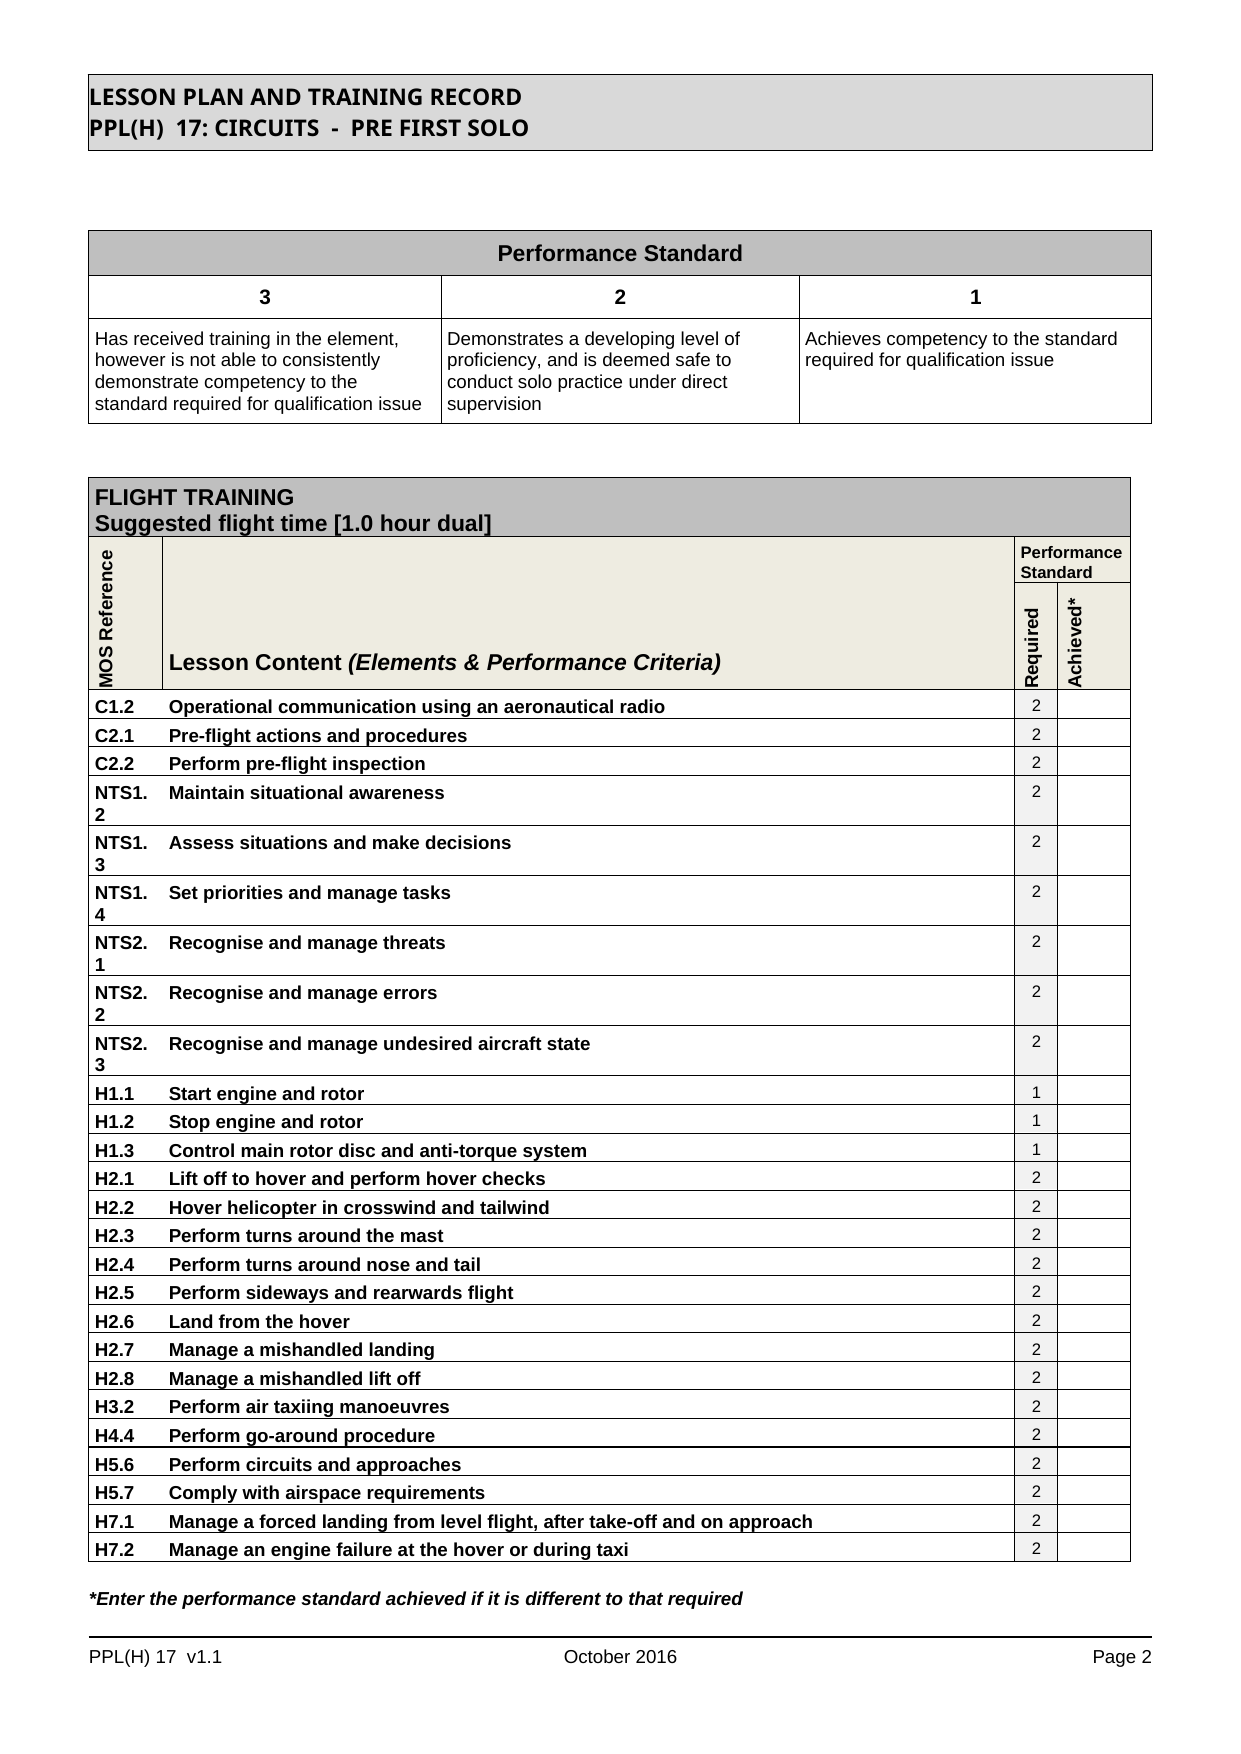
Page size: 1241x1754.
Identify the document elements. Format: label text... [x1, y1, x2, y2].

table_cell MOS Reference [89, 537, 162, 689]
table_cell Manage an engine failure at the hover or during taxi [163, 1533, 1014, 1561]
table_cell Recognise and manage undesired aircraft state [163, 1026, 1014, 1075]
table_cell 3 [89, 276, 441, 318]
table_cell [1058, 1448, 1130, 1475]
table_cell Performance Standard [1015, 537, 1130, 582]
table_cell 2 [1015, 1191, 1057, 1218]
table_cell 2 [1015, 1219, 1057, 1247]
table_cell 2 [1015, 1390, 1057, 1418]
table_cell 2 [1015, 1026, 1057, 1075]
table_cell Manage a forced landing from level flight, after take-off and on approach [163, 1505, 1014, 1532]
table_cell H5.6 [89, 1448, 162, 1475]
table_cell C2.2 [89, 747, 162, 775]
table_cell H2.1 [89, 1162, 162, 1189]
table_cell NTS2.3 [89, 1026, 162, 1075]
table_cell Achieves competency to the standard required for qualification issue [800, 319, 1151, 423]
table_cell Has received training in the element, however is not able to consistently demonstrate competency to the standard required for qualification issue [89, 319, 441, 423]
table_cell Lesson Content (Elements & Performance Criteria) [163, 537, 1014, 689]
table_cell H2.8 [89, 1362, 162, 1389]
table_cell [1058, 1333, 1130, 1361]
table_cell 1 [1015, 1134, 1057, 1161]
table_cell [1058, 1248, 1130, 1275]
table_cell Perform pre-flight inspection [163, 747, 1014, 775]
table_cell 2 [1015, 747, 1057, 775]
table_cell Manage a mishandled landing [163, 1333, 1014, 1361]
table_cell 2 [1015, 826, 1057, 875]
table_cell Start engine and rotor [163, 1076, 1014, 1104]
table_header Performance Standard [89, 231, 1151, 275]
table_cell Comply with airspace requirements [163, 1476, 1014, 1503]
table_cell Achieved* [1058, 583, 1130, 689]
table_cell 2 [1015, 1419, 1057, 1446]
table_cell [1058, 719, 1130, 746]
table_cell H2.6 [89, 1305, 162, 1332]
table_cell 2 [1015, 1448, 1057, 1475]
table_cell 2 [1015, 776, 1057, 825]
table_cell 2 [1015, 926, 1057, 975]
table_cell [1058, 1191, 1130, 1218]
table_cell H1.2 [89, 1105, 162, 1132]
table_cell H5.7 [89, 1476, 162, 1503]
table_cell [1058, 1276, 1130, 1304]
table_cell [1058, 926, 1130, 975]
table_cell 2 [1015, 1162, 1057, 1189]
table_cell Recognise and manage threats [163, 926, 1014, 975]
table_cell 2 [1015, 1333, 1057, 1361]
table_cell 2 [1015, 1362, 1057, 1389]
table_cell [1058, 1476, 1130, 1503]
table_header FLIGHT TRAINING Suggested flight time [1.0 hour dual] [89, 478, 1130, 536]
table_cell C2.1 [89, 719, 162, 746]
table_cell 1 [1015, 1076, 1057, 1104]
table_cell [1058, 976, 1130, 1025]
table_cell 2 [1015, 1476, 1057, 1503]
table_cell Perform turns around the mast [163, 1219, 1014, 1247]
table_cell H2.4 [89, 1248, 162, 1275]
table_cell [1058, 1076, 1130, 1104]
table_cell [1058, 1105, 1130, 1132]
table_cell [1058, 747, 1130, 775]
table_cell H2.7 [89, 1333, 162, 1361]
table_cell Perform air taxiing manoeuvres [163, 1390, 1014, 1418]
table_cell C1.2 [89, 690, 162, 718]
table_cell [1058, 1419, 1130, 1446]
table_cell 2 [1015, 1533, 1057, 1561]
table_cell H2.2 [89, 1191, 162, 1218]
table_cell Perform circuits and approaches [163, 1448, 1014, 1475]
table_cell H7.2 [89, 1533, 162, 1561]
table_cell Manage a mishandled lift off [163, 1362, 1014, 1389]
table_cell NTS1.3 [89, 826, 162, 875]
table_cell [1058, 826, 1130, 875]
table_cell Pre-flight actions and procedures [163, 719, 1014, 746]
table_cell 2 [1015, 876, 1057, 925]
table_cell 1 [800, 276, 1151, 318]
table_cell Recognise and manage errors [163, 976, 1014, 1025]
table_cell [1058, 1162, 1130, 1189]
table_cell H2.3 [89, 1219, 162, 1247]
table_cell H4.4 [89, 1419, 162, 1446]
table_cell [1058, 1026, 1130, 1075]
table_cell Required [1015, 583, 1057, 689]
table_cell Perform sideways and rearwards flight [163, 1276, 1014, 1304]
table_cell Operational communication using an aeronautical radio [163, 690, 1014, 718]
table_cell NTS2.1 [89, 926, 162, 975]
table_cell [1058, 1390, 1130, 1418]
table_cell 2 [1015, 1248, 1057, 1275]
table_cell Demonstrates a developing level of proficiency, and is deemed safe to conduct solo practice under direct supervision [442, 319, 799, 423]
table_cell H3.2 [89, 1390, 162, 1418]
table_cell Hover helicopter in crosswind and tailwind [163, 1191, 1014, 1218]
table_cell [1058, 1505, 1130, 1532]
table_cell NTS1.4 [89, 876, 162, 925]
table_cell [1058, 1533, 1130, 1561]
table_cell H2.5 [89, 1276, 162, 1304]
table_cell [1058, 776, 1130, 825]
table_cell H1.3 [89, 1134, 162, 1161]
table_cell 2 [1015, 1505, 1057, 1532]
table_cell [1058, 1134, 1130, 1161]
table_cell Perform turns around nose and tail [163, 1248, 1014, 1275]
table_cell Stop engine and rotor [163, 1105, 1014, 1132]
table_cell 2 [1015, 1305, 1057, 1332]
table_cell Maintain situational awareness [163, 776, 1014, 825]
table_cell 1 [1015, 1105, 1057, 1132]
table_cell H7.1 [89, 1505, 162, 1532]
table_cell 2 [1015, 1276, 1057, 1304]
table_cell 2 [442, 276, 799, 318]
table_cell [1058, 1362, 1130, 1389]
table_cell Land from the hover [163, 1305, 1014, 1332]
table_cell 2 [1015, 690, 1057, 718]
table_cell [1058, 1305, 1130, 1332]
table_cell Lift off to hover and perform hover checks [163, 1162, 1014, 1189]
table_cell 2 [1015, 976, 1057, 1025]
table_cell H1.1 [89, 1076, 162, 1104]
table_cell Control main rotor disc and anti-torque system [163, 1134, 1014, 1161]
table_cell Assess situations and make decisions [163, 826, 1014, 875]
table_cell NTS1.2 [89, 776, 162, 825]
table_cell [1058, 1219, 1130, 1247]
table_cell 2 [1015, 719, 1057, 746]
table_cell [1058, 876, 1130, 925]
table_cell [1058, 690, 1130, 718]
table_cell Perform go-around procedure [163, 1419, 1014, 1446]
table_cell NTS2.2 [89, 976, 162, 1025]
table_cell Set priorities and manage tasks [163, 876, 1014, 925]
text *Enter the performance standard achieved if it is different to that required [89, 1588, 1152, 1609]
